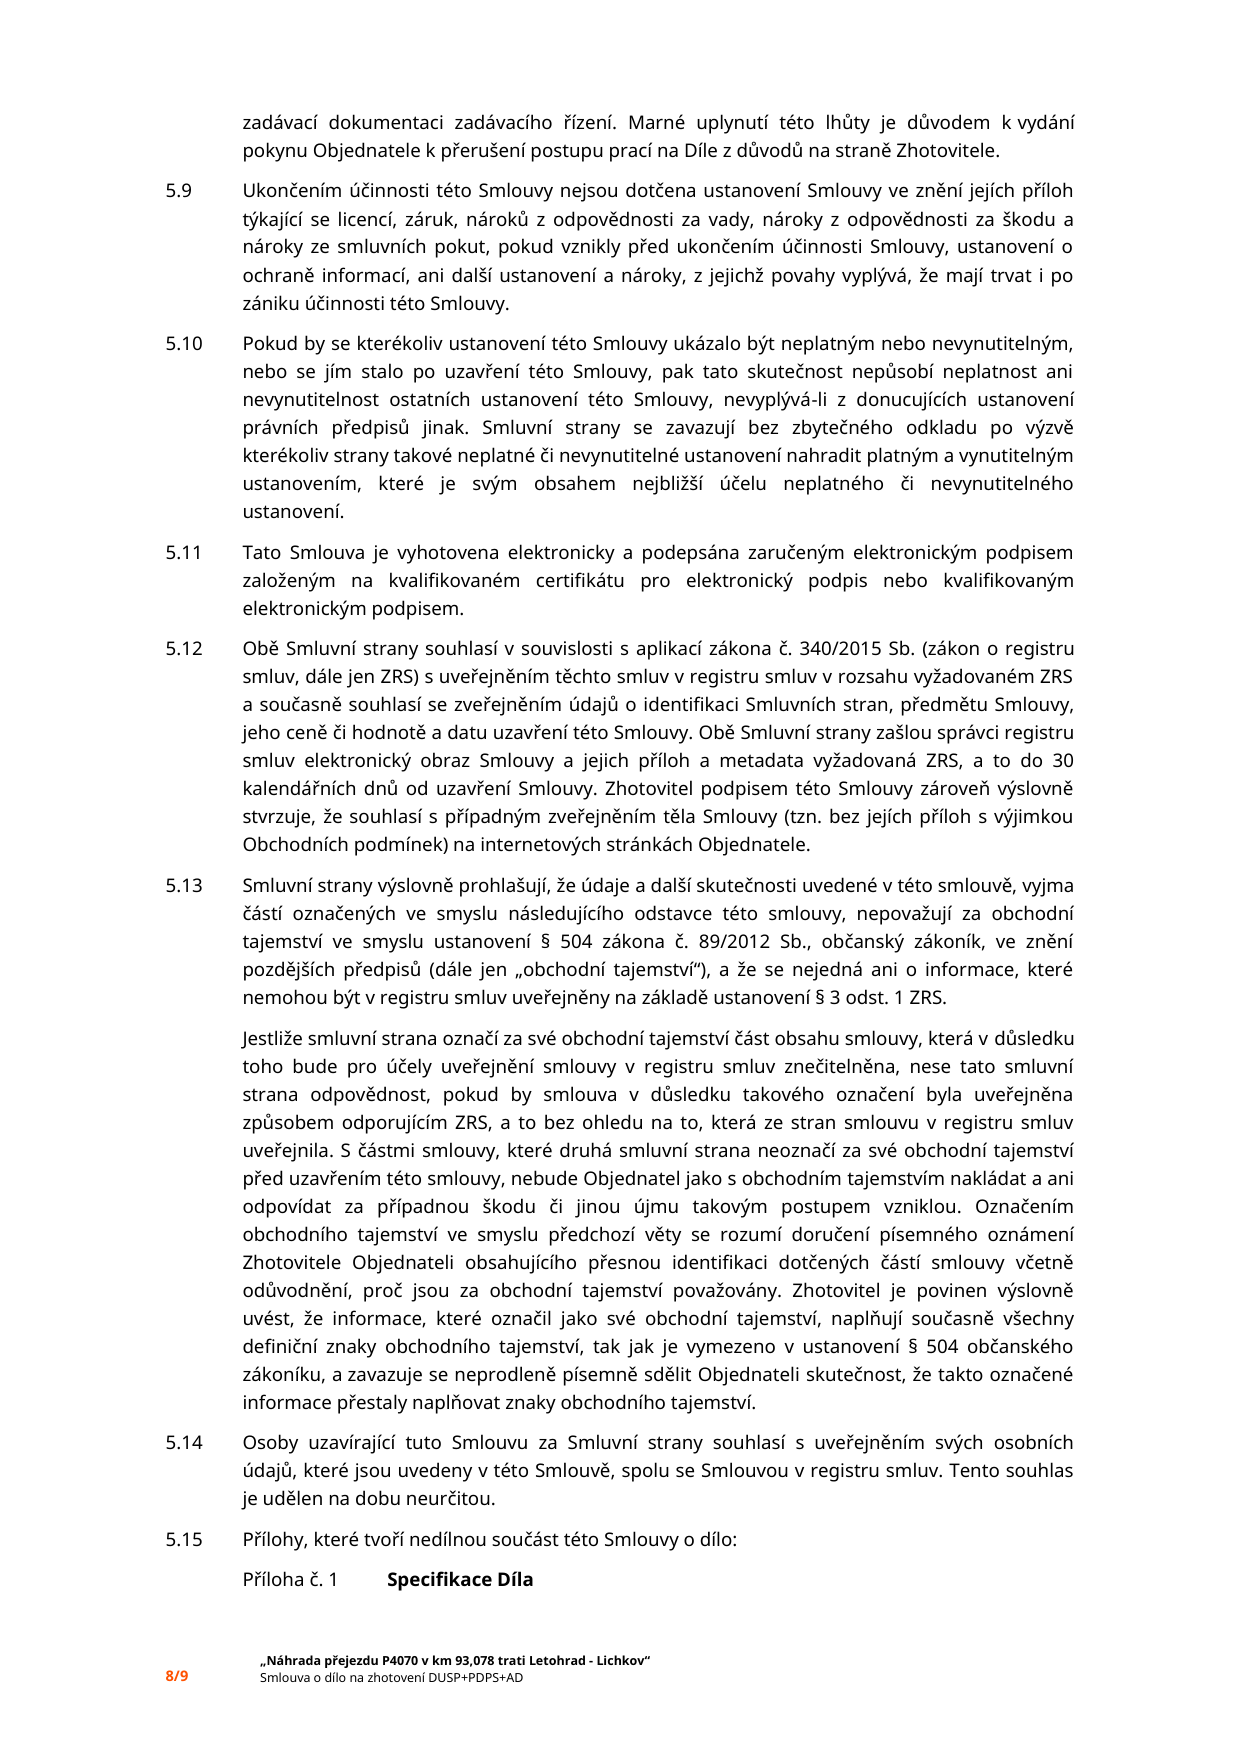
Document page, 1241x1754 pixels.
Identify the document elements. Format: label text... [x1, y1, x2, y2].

text Jestliže smluvní strana označí za své obchodní tajemství část obsahu smlouvy, která v důsledku toho bude pro účely uveřejnění smlouvy v registru smluv znečitelněna, nese tato smluvní strana odpovědnost, pokud by smlouva v důsledku takového označení byla uveřejněna způsobem odporujícím ZRS, a to bez ohledu na to, která ze stran smlouvu v registru smluv uveřejnila. S částmi smlouvy, které druhá smluvní strana neoznačí za své obchodní tajemství před uzavřením této smlouvy, nebude Objednatel jako s obchodním tajemstvím nakládat a ani odpovídat za případnou škodu či jinou újmu takovým postupem vzniklou. Označením obchodního tajemství ve smyslu předchozí věty se rozumí doručení písemného oznámení Zhotovitele Objednateli obsahujícího přesnou identifikaci dotčených částí smlouvy včetně odůvodnění, proč jsou za obchodní tajemství považovány. Zhotovitel je povinen výslovně uvést, že informace, které označil jako své obchodní tajemství, naplňují současně všechny definiční znaky obchodního tajemství, tak jak je vymezeno v ustanovení § 504 občanského zákoníku, a zavazuje se neprodleně písemně sdělit Objednateli skutečnost, že takto označené informace přestaly naplňovat znaky obchodního tajemství. [242, 1025, 1075, 1415]
text Ukončením účinnosti této Smlouvy nejsou dotčena ustanovení Smlouvy ve znění jejích příloh týkající se licencí, záruk, nároků z odpovědnosti za vady, nároky z odpovědnosti za škodu a nároky ze smluvních pokut, pokud vznikly před ukončením účinnosti Smlouvy, ustanovení o ochraně informací, ani další ustanovení a nároky, z jejichž povahy vyplývá, že mají trvat i po zániku účinnosti této Smlouvy. [165, 178, 1075, 315]
text Příloha č. 1 Specifikace Díla [242, 1567, 1075, 1592]
text Obě Smluvní strany souhlasí v souvislosti s aplikací zákona č. 340/2015 Sb. (zákon o registru smluv, dále jen ZRS) s uveřejněním těchto smluv v registru smluv v rozsahu vyžadovaném ZRS a současně souhlasí se zveřejněním údajů o identifikaci Smluvních stran, předmětu Smlouvy, jeho ceně či hodnotě a datu uzavření této Smlouvy. Obě Smluvní strany zašlou správci registru smluv elektronický obraz Smlouvy a jejich příloh a metadata vyžadovaná ZRS, a to do 30 kalendářních dnů od uzavření Smlouvy. Zhotovitel podpisem této Smlouvy zároveň výslovně stvrzuje, že souhlasí s případným zveřejněním těla Smlouvy (tzn. bez jejích příloh s výjimkou Obchodních podmínek) na internetových stránkách Objednatele. [165, 636, 1075, 857]
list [242, 109, 1075, 163]
text Smluvní strany výslovně prohlašují, že údaje a další skutečnosti uvedené v této smlouvě, vyjma částí označených ve smyslu následujícího odstavce této smlouvy, nepovažují za obchodní tajemství ve smyslu ustanovení § 504 zákona č. 89/2012 Sb., občanský zákoník, ve znění pozdějších předpisů (dále jen „obchodní tajemství“), a že se nejedná ani o informace, které nemohou být v registru smluv uveřejněny na základě ustanovení § 3 odst. 1 ZRS. [165, 872, 1075, 1010]
text Tato Smlouva je vyhotovena elektronicky a podepsána zaručeným elektronickým podpisem založeným na kvalifikovaném certifikátu pro elektronický podpis nebo kvalifikovaným elektronickým podpisem. [165, 539, 1075, 621]
text Přílohy, které tvoří nedílnou součást této Smlouvy o dílo: [165, 1526, 1075, 1552]
text Pokud by se kterékoliv ustanovení této Smlouvy ukázalo být neplatným nebo nevynutitelným, nebo se jím stalo po uzavření této Smlouvy, pak tato skutečnost nepůsobí neplatnost ani nevynutitelnost ostatních ustanovení této Smlouvy, nevyplývá-li z donucujících ustanovení právních předpisů jinak. Smluvní strany se zavazují bez zbytečného odkladu po výzvě kterékoliv strany takové neplatné či nevynutitelné ustanovení nahradit platným a vynutitelným ustanovením, které je svým obsahem nejbližší účelu neplatného či nevynutitelného ustanovení. [165, 330, 1075, 524]
text Osoby uzavírající tuto Smlouvu za Smluvní strany souhlasí s uveřejněním svých osobních údajů, které jsou uvedeny v této Smlouvě, spolu se Smlouvou v registru smluv. Tento souhlas je udělen na dobu neurčitou. [165, 1430, 1075, 1511]
